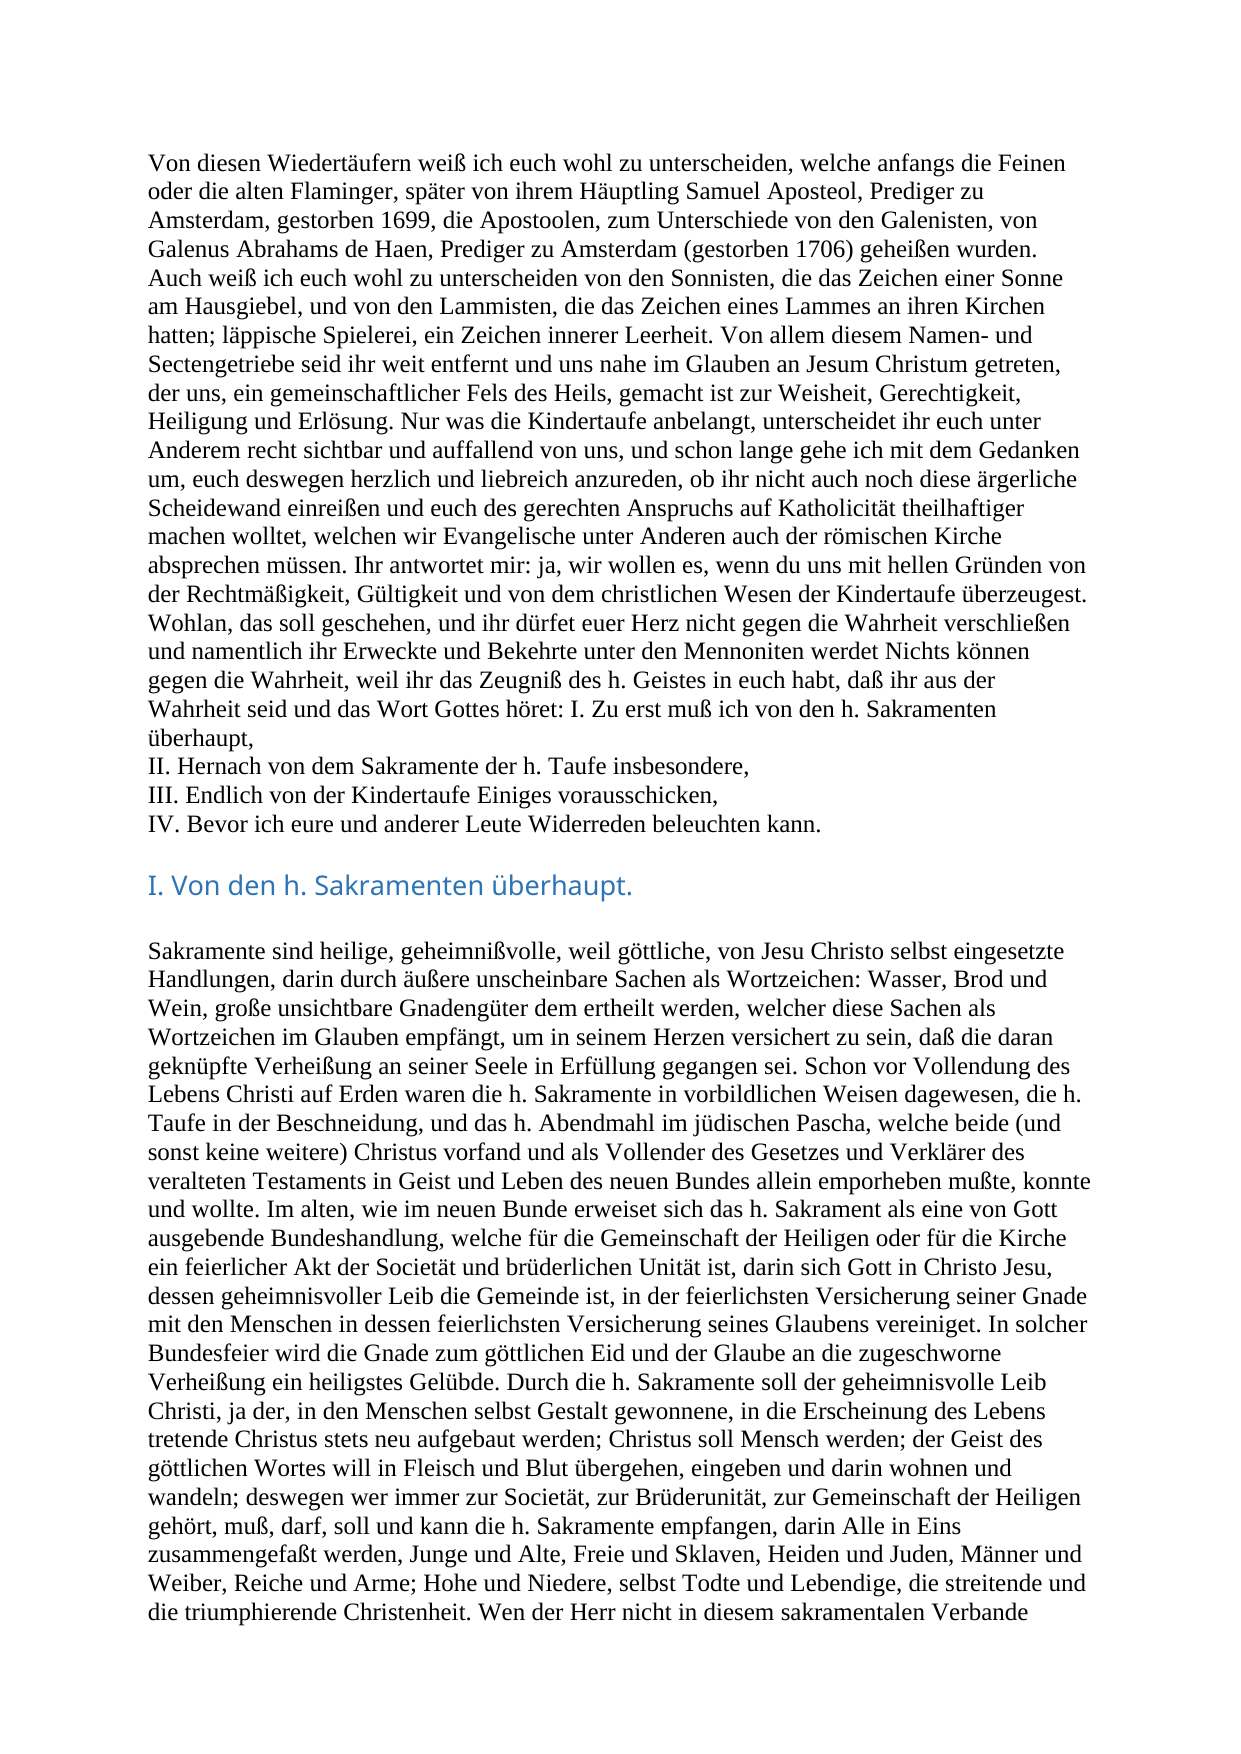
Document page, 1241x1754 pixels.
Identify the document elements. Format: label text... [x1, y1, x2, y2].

subtitle I. Von den h. Sakramenten überhaupt. [148, 867, 1093, 904]
text Von diesen Wiedertäufern weiß ich euch wohl zu unterscheiden, welche anfangs die Feinen oder die alten Flaminger, später von ihrem Häuptling Samuel Aposteol, Prediger zu Amsterdam, gestorben 1699, die Apostoolen, zum Unterschiede von den Galenisten, von Galenus Abrahams de Haen, Prediger zu Amsterdam (gestorben 1706) geheißen wurden. Auch weiß ich euch wohl zu unterscheiden von den Sonnisten, die das Zeichen einer Sonne am Hausgiebel, und von den Lammisten, die das Zeichen eines Lammes an ihren Kirchen hatten; läppische Spielerei, ein Zeichen innerer Leerheit. Von allem diesem Namen- und Sectengetriebe seid ihr weit entfernt und uns nahe im Glauben an Jesum Christum getreten, der uns, ein gemeinschaftlicher Fels des Heils, gemacht ist zur Weisheit, Gerechtigkeit, Heiligung und Erlösung. Nur was die Kindertaufe anbelangt, unterscheidet ihr euch unter Anderem recht sichtbar und auffallend von uns, und schon lange gehe ich mit dem Gedanken um, euch deswegen herzlich und liebreich anzureden, ob ihr nicht auch noch diese ärgerliche Scheidewand einreißen und euch des gerechten Anspruchs auf Katholicität theilhaftiger machen wolltet, welchen wir Evangelische unter Anderen auch der römischen Kirche absprechen müssen. Ihr antwortet mir: ja, wir wollen es, wenn du uns mit hellen Gründen von der Rechtmäßigkeit, Gültigkeit und von dem christlichen Wesen der Kindertaufe überzeugest. Wohlan, das soll geschehen, und ihr dürfet euer Herz nicht gegen die Wahrheit verschließen und namentlich ihr Erweckte und Bekehrte unter den Mennoniten werdet Nichts können gegen die Wahrheit, weil ihr das Zeugniß des h. Geistes in euch habt, daß ihr aus der Wahrheit seid und das Wort Gottes höret: I. Zu erst muß ich von den h. Sakramenten überhaupt, II. Hernach von dem Sakramente der h. Taufe insbesondere, III. Endlich von der Kindertaufe Einiges vorausschicken, IV. Bevor ich eure und anderer Leute Widerreden beleuchten kann. [148, 148, 1093, 838]
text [148, 936, 1093, 1626]
